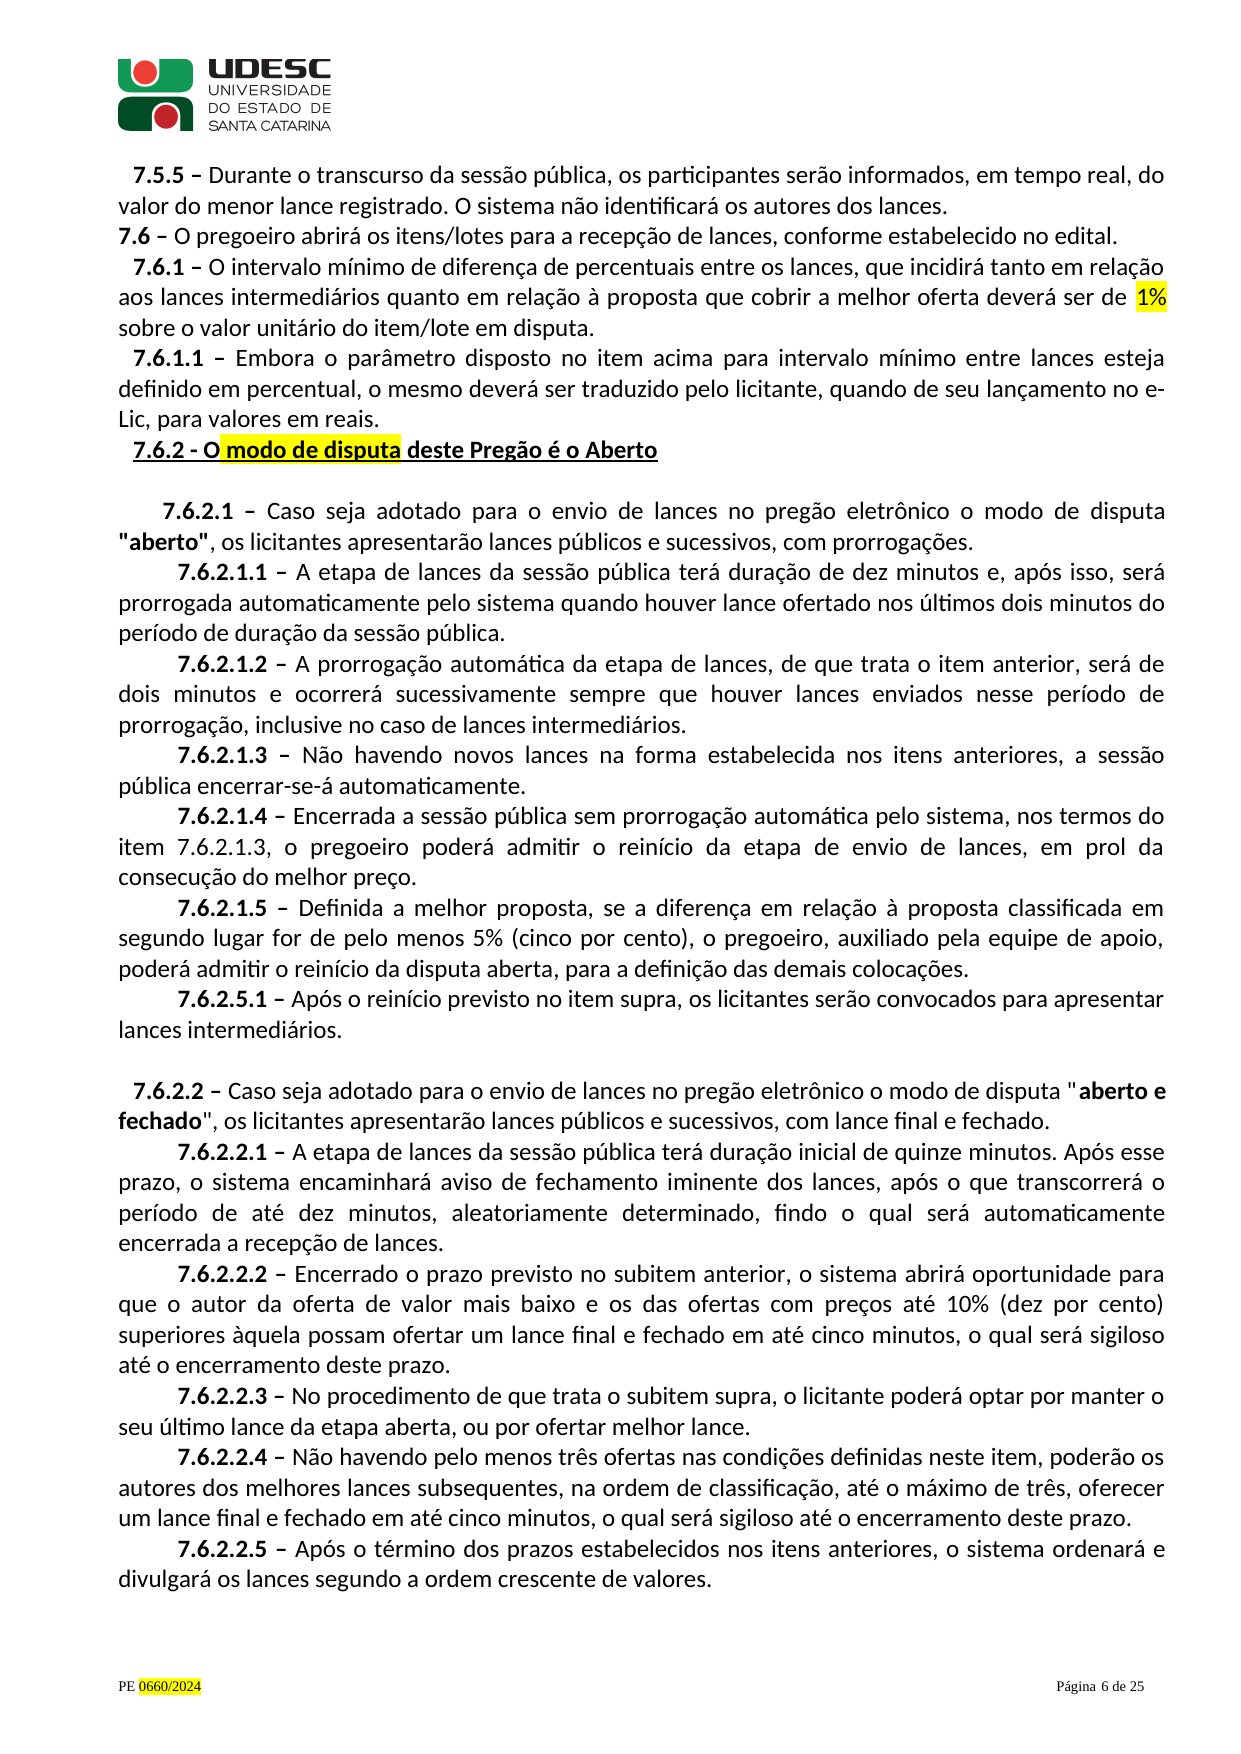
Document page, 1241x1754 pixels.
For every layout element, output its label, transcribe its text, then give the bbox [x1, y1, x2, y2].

text 7.6.2.2.4 – Não havendo pelo menos três ofertas nas condições definidas neste item, poderão os autores dos melhores lances subsequentes, na ordem de classificação, até o máximo de três, oferecer um lance final e fechado em até cinco minutos, o qual será sigiloso até o encerramento deste prazo. [118, 1441, 1166, 1533]
text 7.6.2.2 – Caso seja adotado para o envio de lances no pregão eletrônico o modo de disputa "aberto e fechado", os licitantes apresentarão lances públicos e sucessivos, com lance final e fechado. [118, 1075, 1166, 1136]
text 7.6.2.5.1 – Após o reinício previsto no item supra, os licitantes serão convocados para apresentar lances intermediários. [118, 983, 1166, 1044]
text 7.6.2.2.2 – Encerrado o prazo previsto no subitem anterior, o sistema abrirá oportunidade para que o autor da oferta de valor mais baixo e os das ofertas com preços até 10% (dez por cento) superiores àquela possam ofertar um lance final e fechado em até cinco minutos, o qual será sigiloso até o encerramento deste prazo. [118, 1258, 1166, 1380]
text 7.6.2.1.2 – A prorrogação automática da etapa de lances, de que trata o item anterior, será de dois minutos e ocorrerá sucessivamente sempre que houver lances enviados nesse período de prorrogação, inclusive no caso de lances intermediários. [118, 648, 1166, 739]
text 7.6.2.1.4 – Encerrada a sessão pública sem prorrogação automática pelo sistema, nos termos do item 7.6.2.1.3, o pregoeiro poderá admitir o reinício da etapa de envio de lances, em prol da consecução do melhor preço. [118, 800, 1166, 892]
text 7.6.1.1 – Embora o parâmetro disposto no item acima para intervalo mínimo entre lances esteja definido em percentual, o mesmo deverá ser traduzido pelo licitante, quando de seu lançamento no e-Lic, para valores em reais. [118, 342, 1166, 434]
text 7.6.2.2.1 – A etapa de lances da sessão pública terá duração inicial de quinze minutos. Após esse prazo, o sistema encaminhará aviso de fechamento iminente dos lances, após o que transcorrerá o período de até dez minutos, aleatoriamente determinado, findo o qual será automaticamente encerrada a recepção de lances. [118, 1136, 1166, 1258]
text 7.6.2.1.3 – Não havendo novos lances na forma estabelecida nos itens anteriores, a sessão pública encerrar-se-á automaticamente. [118, 739, 1166, 800]
text 7.5.5 – Durante o transcurso da sessão pública, os participantes serão informados, em tempo real, do valor do menor lance registrado. O sistema não identificará os autores dos lances. [118, 159, 1166, 220]
text 7.6.2.1 – Caso seja adotado para o envio de lances no pregão eletrônico o modo de disputa "aberto", os licitantes apresentarão lances públicos e sucessivos, com prorrogações. [118, 495, 1166, 556]
text 7.6.1 – O intervalo mínimo de diferença de percentuais entre os lances, que incidirá tanto em relação aos lances intermediários quanto em relação à proposta que cobrir a melhor oferta deverá ser de 1% sobre o valor unitário do item/lote em disputa. [118, 251, 1166, 342]
text 7.6.2.1.5 – Definida a melhor proposta, se a diferença em relação à proposta classificada em segundo lugar for de pelo menos 5% (cinco por cento), o pregoeiro, auxiliado pela equipe de apoio, poderá admitir o reinício da disputa aberta, para a definição das demais colocações. [118, 892, 1166, 983]
text 7.6.2.1.1 – A etapa de lances da sessão pública terá duração de dez minutos e, após isso, será prorrogada automaticamente pelo sistema quando houver lance ofertado nos últimos dois minutos do período de duração da sessão pública. [118, 556, 1166, 648]
text 7.6 – O pregoeiro abrirá os itens/lotes para a recepção de lances, conforme estabelecido no edital. [118, 220, 1166, 251]
picture [118, 59, 331, 131]
text 7.6.2.2.3 – No procedimento de que trata o subitem supra, o licitante poderá optar por manter o seu último lance da etapa aberta, ou por ofertar melhor lance. [118, 1380, 1166, 1441]
text 7.6.2 - O modo de disputa deste Pregão é o [401, 434, 1166, 464]
text 7.6.2 - O modo de disputa deste Pregão é o [118, 434, 220, 464]
text 7.6.2.2.5 – Após o término dos prazos estabelecidos nos itens anteriores, o sistema ordenará e divulgará os lances segundo a ordem crescente de valores. [118, 1533, 1166, 1594]
